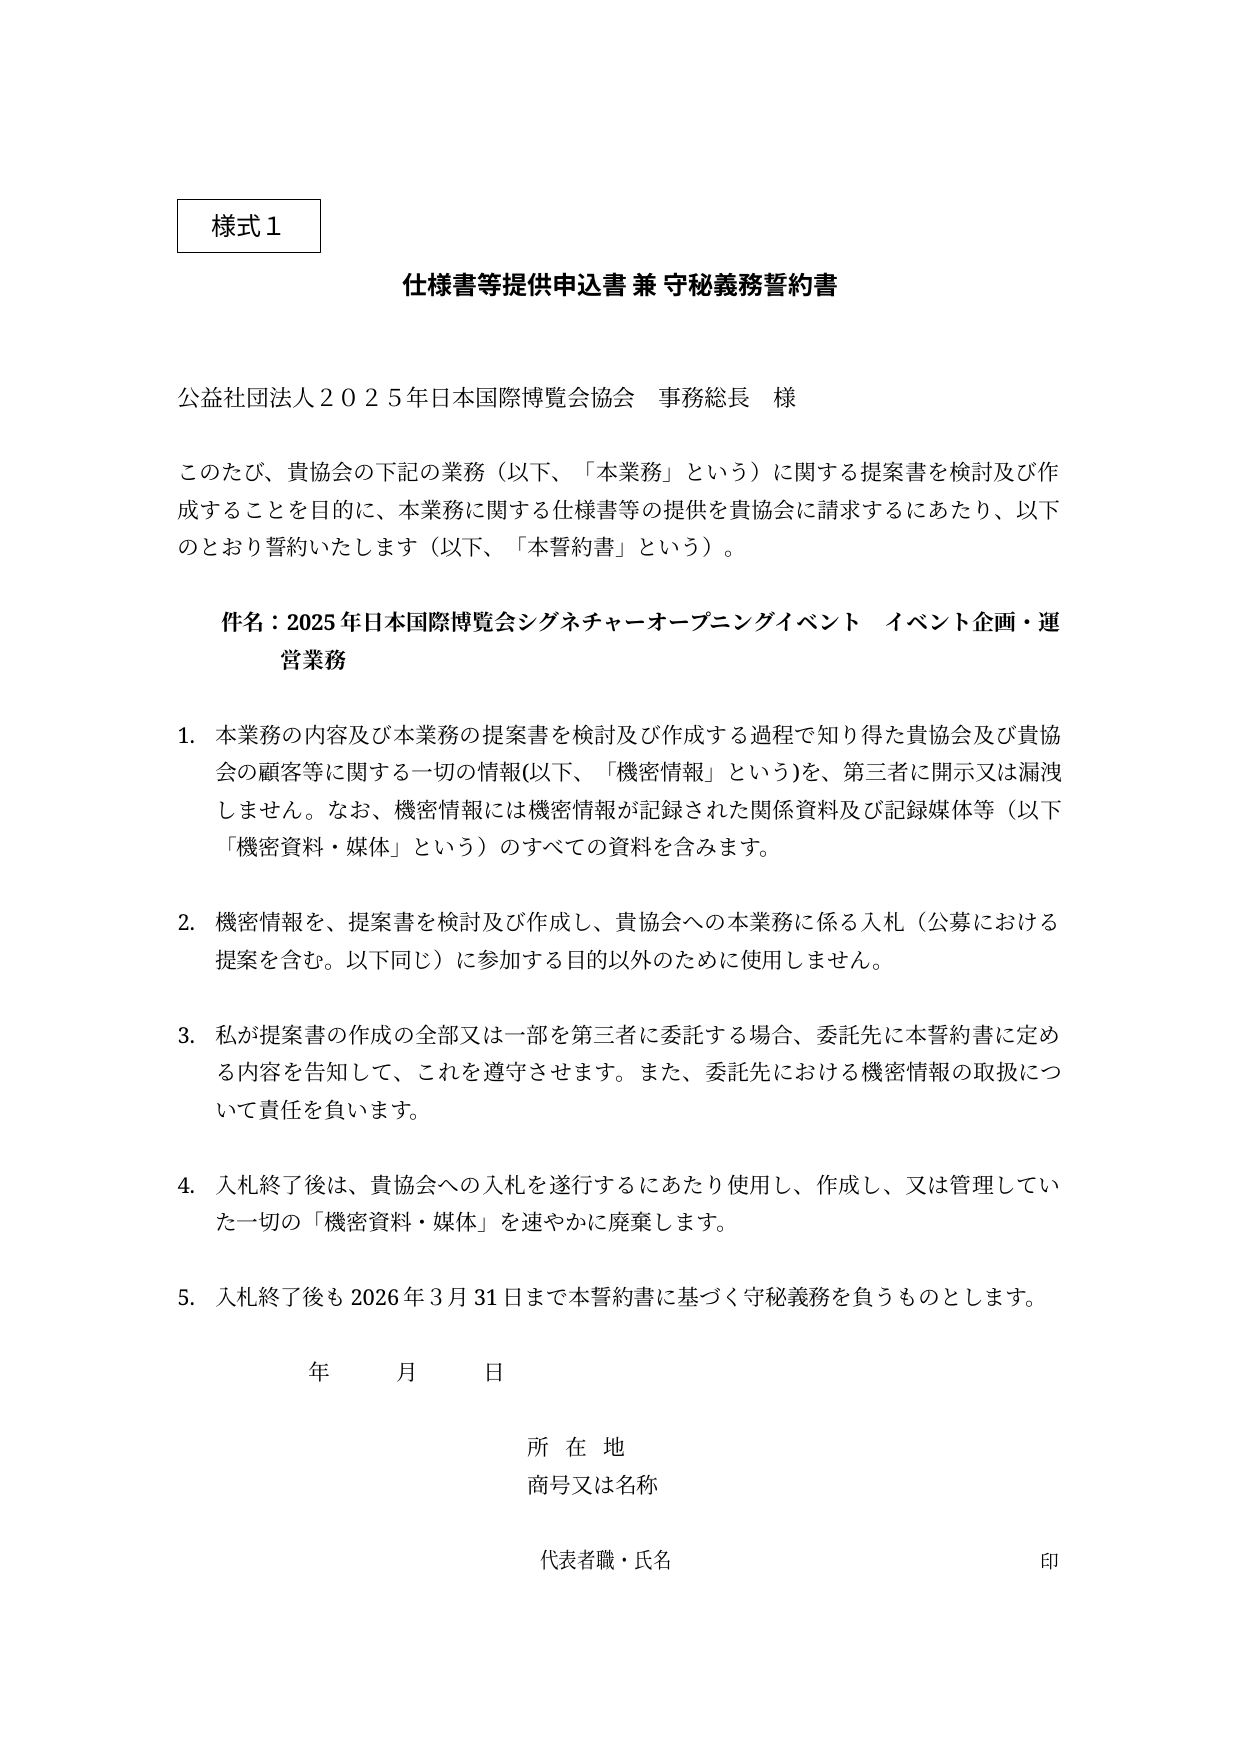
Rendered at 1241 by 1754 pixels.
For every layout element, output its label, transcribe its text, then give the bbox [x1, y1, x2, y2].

text 代表者職・氏名 印 [177, 1540, 1063, 1577]
text 年 月 日 [177, 1352, 1063, 1390]
list 入札終了後は、貴協会への入札を遂行するにあたり使用し、作成し、又は管理していた一切の「機密資料・媒体」を速やかに廃棄します。 [177, 1165, 1063, 1240]
list 本業務の内容及び本業務の提案書を検討及び作成する過程で知り得た貴協会及び貴協会の顧客等に関する一切の情報(以下、「機密情報」という)を、第三者に開示又は漏洩しません。なお、機密情報には機密情報が記録された関係資料及び記録媒体等（以下、「機密資料・媒体」という）のすべての資料を含みます。 [177, 715, 1063, 865]
list 入札終了後も2026年３月31日まで本誓約書に基づく守秘義務を負うものとします。 [177, 1277, 1063, 1315]
list 私が提案書の作成の全部又は一部を第三者に委託する場合、委託先に本誓約書に定める内容を告知して、これを遵守させます。また、委託先における機密情報の取扱について責任を負います。 [177, 1015, 1063, 1127]
text 商号又は名称 [177, 1465, 1063, 1502]
text このたび、貴協会の下記の業務（以下、「本業務」という）に関する提案書を検討及び作成することを目的に、本業務に関する仕様書等の提供を貴協会に請求するにあたり、以下のとおり誓約いたします（以下、「本誓約書」という）。 [177, 452, 1063, 565]
text 公益社団法人２０２５年日本国際博覧会協会 事務総長 様 [177, 377, 1063, 415]
text 件名：2025年日本国際博覧会シグネチャーオープニングイベント イベント企画・運営業務 [221, 602, 1063, 677]
list 機密情報を、提案書を検討及び作成し、貴協会への本業務に係る入札（公募における提案を含む。以下同じ）に参加する目的以外のために使用しません。 [177, 902, 1063, 977]
text 所在地 [177, 1427, 1063, 1465]
text 仕様書等提供申込書 兼 守秘義務誓約書 [177, 265, 1063, 302]
